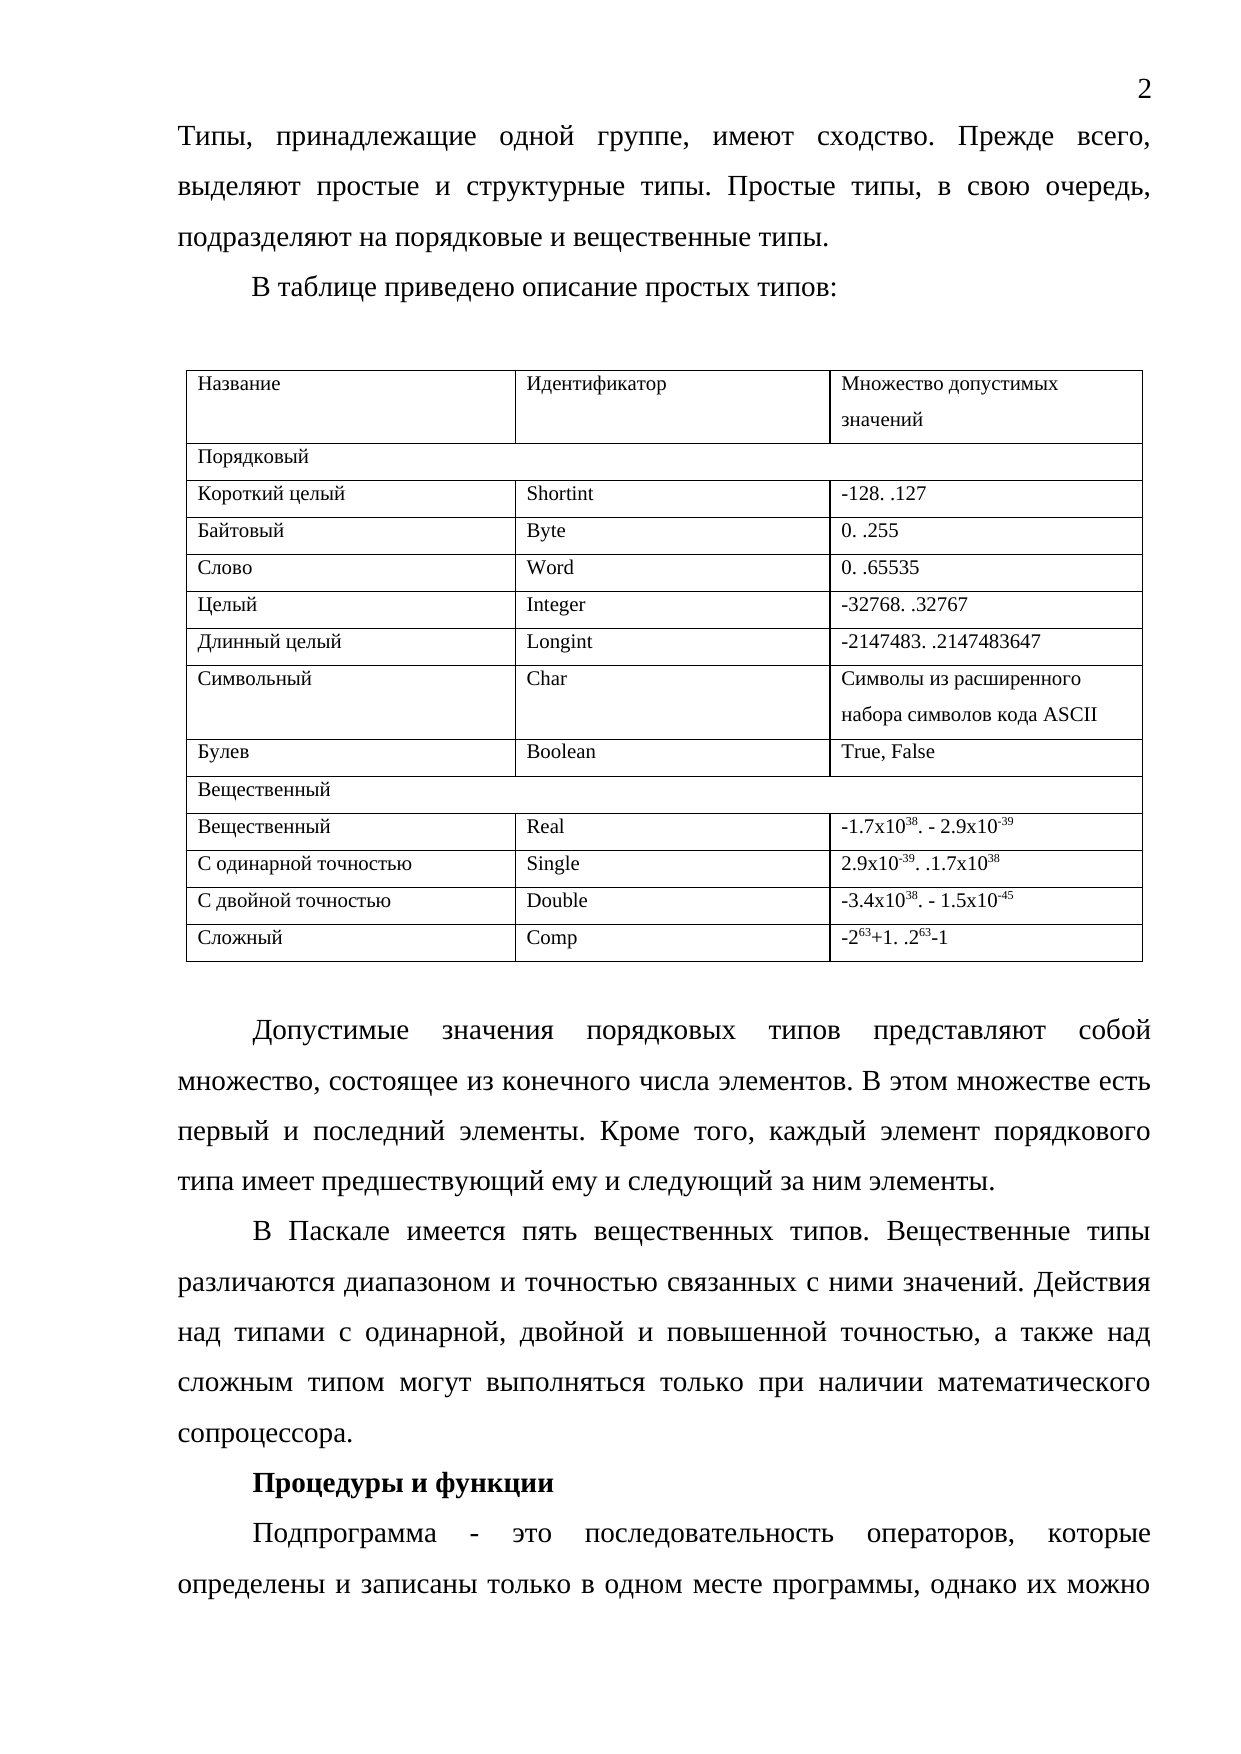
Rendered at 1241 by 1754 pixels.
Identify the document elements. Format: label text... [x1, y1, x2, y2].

table_cell Single [516, 851, 829, 887]
table_cell Сложный [187, 925, 515, 961]
table_cell Целый [187, 592, 515, 628]
table_cell -128. .127 [831, 481, 1142, 517]
table_header Идентификатор [516, 371, 829, 443]
table_cell С двойной точностью [187, 888, 515, 924]
table_cell -2147483. .2147483647 [831, 629, 1142, 665]
table_cell Длинный целый [187, 629, 515, 665]
table_cell Короткий целый [187, 481, 515, 517]
text Процедуры и функции [177, 1465, 1152, 1499]
table_cell Comp [516, 925, 829, 961]
table_header Множество допустимых значений [831, 371, 1142, 443]
text В Паскале имеется пять вещественных типов. Вещественные типы различаются диапазоном и точностью связанных с ними значений. Действия над типами с одинарной, двойной и повышенной точностью, а также над сложным типом могут выполняться только при наличии математического сопроцессора. [177, 1213, 1152, 1448]
table_cell 2.9x10-39. .1.7x1038 [831, 851, 1142, 887]
table_cell True, False [831, 740, 1142, 776]
table_header Название [187, 371, 515, 443]
table_cell Char [516, 666, 829, 738]
table_cell Boolean [516, 740, 829, 776]
table_cell -32768. .32767 [831, 592, 1142, 628]
table_cell Double [516, 888, 829, 924]
table_cell Byte [516, 518, 829, 554]
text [177, 1515, 1152, 1599]
table_cell -3.4x1038. - 1.5x10-45 [831, 888, 1142, 924]
table_cell Порядковый [187, 444, 1142, 480]
table_cell Булев [187, 740, 515, 776]
table_cell Байтовый [187, 518, 515, 554]
table_cell -1.7x1038. - 2.9x10-39 [831, 814, 1142, 850]
table_cell Символы из расширенного набора символов кода ASCII [831, 666, 1142, 738]
table_cell Word [516, 555, 829, 591]
table_cell Символьный [187, 666, 515, 738]
table_cell Вещественный [187, 777, 1142, 813]
table_cell Shortint [516, 481, 829, 517]
table_cell 0. .65535 [831, 555, 1142, 591]
table_cell -263+1. .263-1 [831, 925, 1142, 961]
table_cell Real [516, 814, 829, 850]
table_cell Слово [187, 555, 515, 591]
table_cell С одинарной точностью [187, 851, 515, 887]
table_cell Вещественный [187, 814, 515, 850]
table_cell Integer [516, 592, 829, 628]
text В таблице приведено описание простых типов: [177, 269, 1152, 303]
table_cell Longint [516, 629, 829, 665]
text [177, 118, 1152, 252]
table_cell 0. .255 [831, 518, 1142, 554]
text Допустимые значения порядковых типов представляют собой множество, состоящее из конечного числа элементов. В этом множестве есть первый и последний элементы. Кроме того, каждый элемент порядкового типа имеет предшествующий ему и следующий за ним элементы. [177, 1012, 1152, 1197]
